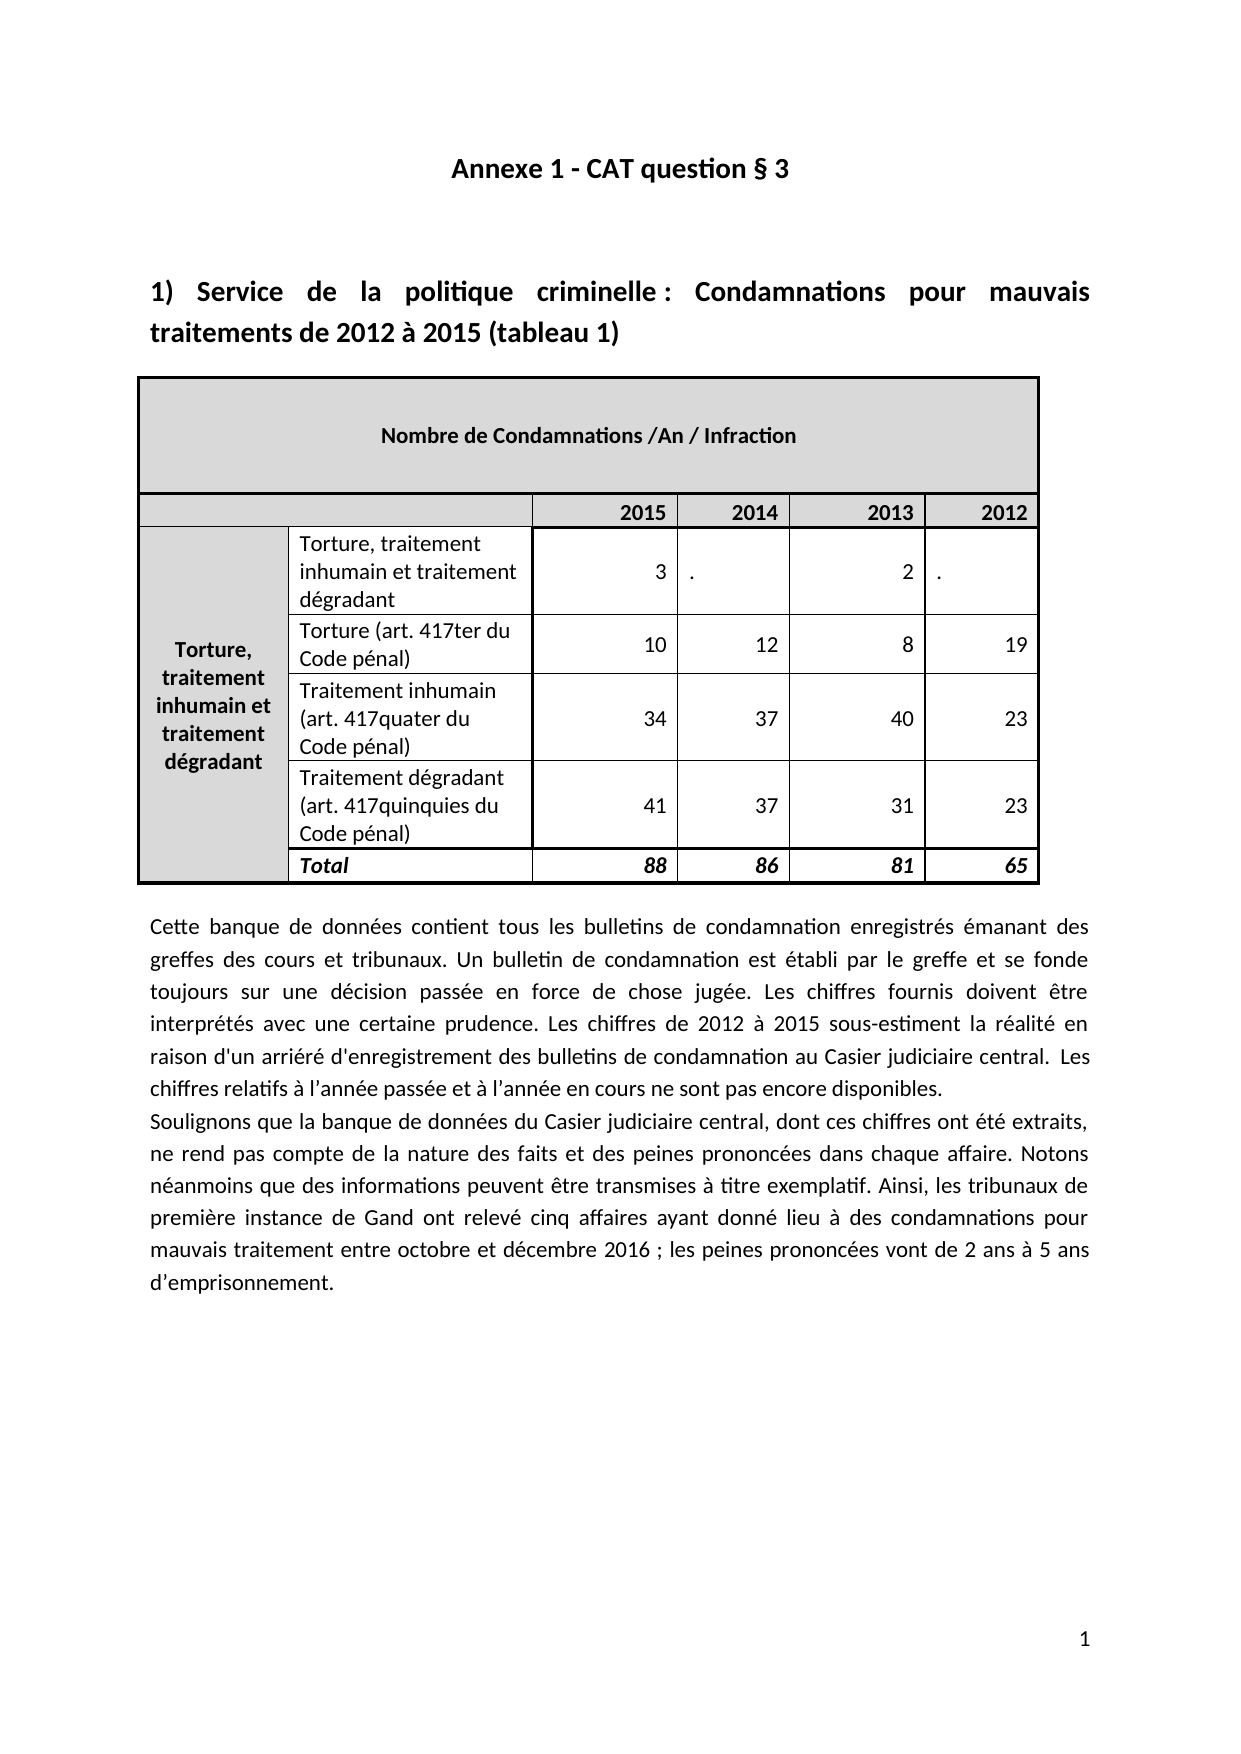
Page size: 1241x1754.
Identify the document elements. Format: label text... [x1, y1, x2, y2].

table_cell 2014 [678, 495, 789, 526]
table_cell Traitement dégradant (art. 417quinquies du Code pénal) [289, 761, 531, 847]
table_cell Torture, traitement inhumain et traitement dégradant [289, 527, 531, 613]
text 1) Service de la politique criminelle : Condamnations pour mauvais traitements de 2012 à 2015 (tableau 1) [150, 273, 1090, 350]
table_cell 2012 [926, 495, 1037, 526]
table_cell . [678, 529, 789, 613]
table_cell Total [289, 850, 532, 881]
table_cell Torture, traitement inhumain et traitement dégradant [140, 527, 288, 881]
table_cell 19 [926, 615, 1037, 673]
table_cell 37 [678, 674, 789, 760]
table_cell Traitement inhumain (art. 417quater du Code pénal) [289, 674, 531, 760]
text Cette banque de données contient tous les bulletins de condamnation enregistrés émanant des greffes des cours et tribunaux. Un bulletin de condamnation est établi par le greffe et se fonde toujours sur une décision passée en force de chose jugée. Les chiffres fournis doivent être interprétés avec une certaine prudence. Les chiffres de 2012 à 2015 sous-estiment la réalité en raison d'un arriéré d'enregistrement des bulletins de condamnation au Casier judiciaire central. Les chiffres relatifs à l’année passée et à l’année en cours ne sont pas encore disponibles. [150, 912, 1090, 1103]
text Annexe 1 - CAT question § 3 [150, 150, 1090, 186]
table_header Nombre de Condamnations /An / Infraction [140, 379, 1037, 492]
table_cell Torture (art. 417ter du Code pénal) [289, 615, 531, 673]
table_cell 41 [534, 761, 677, 847]
table_cell 8 [790, 615, 924, 673]
table_cell 23 [926, 674, 1037, 760]
table_cell 3 [534, 529, 677, 613]
table_cell [140, 495, 532, 526]
table_cell 10 [534, 615, 677, 673]
table_cell 23 [926, 761, 1037, 847]
table_cell 37 [678, 761, 789, 847]
table_cell 65 [926, 850, 1037, 881]
table_cell 88 [533, 850, 677, 881]
table_cell 31 [790, 761, 924, 847]
table_cell 12 [678, 615, 789, 673]
table_cell . [926, 529, 1037, 613]
table_cell 34 [534, 674, 677, 760]
table_cell 2013 [790, 495, 924, 526]
table_cell 86 [678, 850, 789, 881]
table_cell 2015 [533, 495, 677, 526]
table_cell 2 [790, 529, 924, 613]
text Soulignons que la banque de données du Casier judiciaire central, dont ces chiffres ont été extraits, ne rend pas compte de la nature des faits et des peines prononcées dans chaque affaire. Notons néanmoins que des informations peuvent être transmises à titre exemplatif. Ainsi, les tribunaux de première instance de Gand ont relevé cinq affaires ayant donné lieu à des condamnations pour mauvais traitement entre octobre et décembre 2016 ; les peines prononcées vont de 2 ans à 5 ans d’emprisonnement. [150, 1107, 1090, 1296]
table_cell 40 [790, 674, 924, 760]
table_cell 81 [790, 850, 924, 881]
